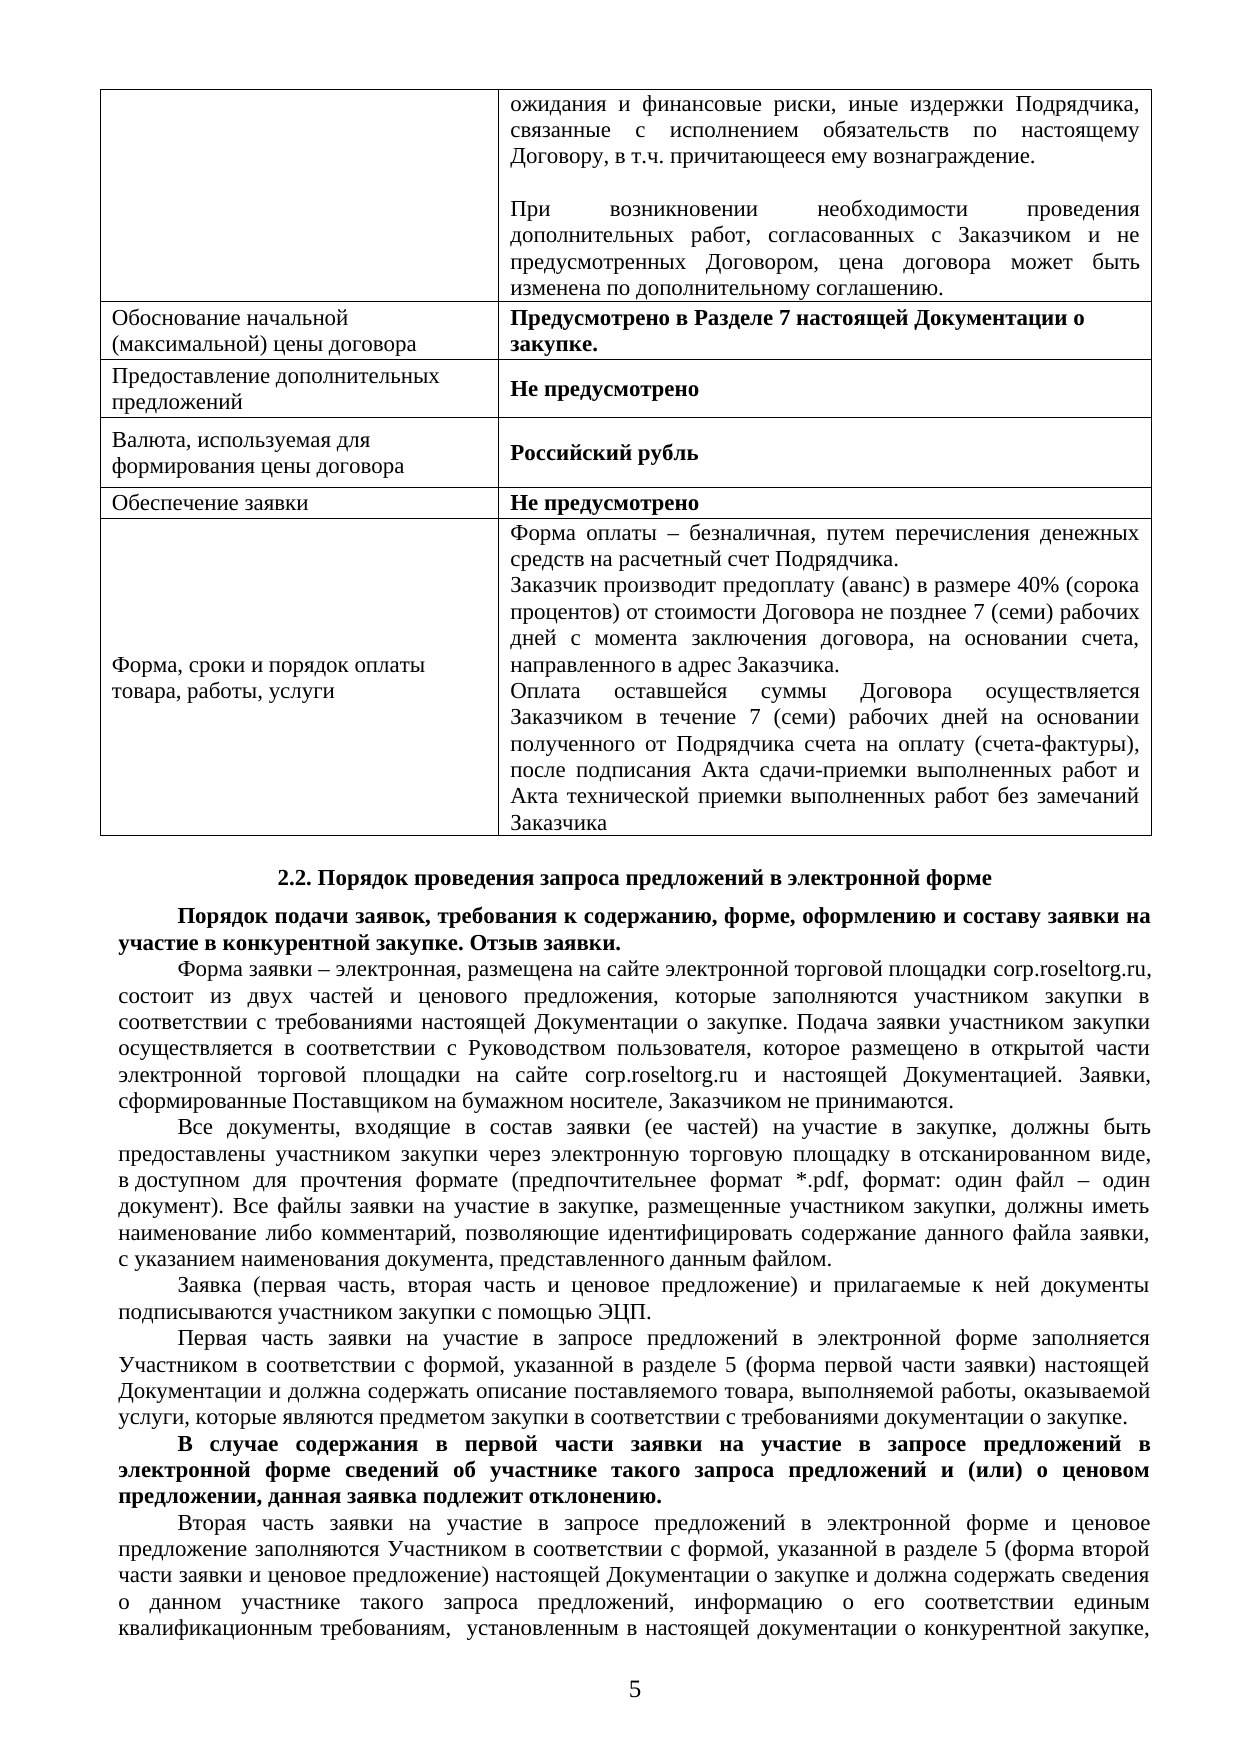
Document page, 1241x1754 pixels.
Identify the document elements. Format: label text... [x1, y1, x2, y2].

table_cell Валюта, используемая для формирования цены договора [101, 418, 498, 487]
table_cell Российский рубль [499, 418, 1151, 487]
table_cell Обеспечение заявки [101, 488, 498, 518]
table_cell Обоснование начальной (максимальной) цены договора [101, 302, 498, 359]
text Форма заявки – электронная, размещена на сайте электронной торговой площадки corp.roseltorg.ru, состоит из двух частей и ценового предложения, которые заполняются участником закупки в соответствии с требованиями настоящей Документации о закупке. Подача заявки участником закупки осуществляется в соответствии с Руководством пользователя, которое размещено в открытой части электронной торговой площадки на сайте corp.roseltorg.ru и настоящей Документацией. Заявки, сформированные Поставщиком на бумажном носителе, Заказчиком не принимаются. [118, 955, 1152, 1113]
text Заявка (первая часть, вторая часть и ценовое предложение) и прилагаемые к ней документы подписываются участником закупки с помощью ЭЦП. [118, 1272, 1152, 1324]
table_cell Форма оплаты – безналичная, путем перечисления денежных средств на расчетный счет Подрядчика. Заказчик производит предоплату (аванс) в размере 40% (сорока процентов) от стоимости Договора не позднее 7 (семи) рабочих дней с момента заключения договора, на основании счета, направленного в адрес Заказчика. Оплата оставшейся суммы Договора осуществляется Заказчиком в течение 7 (семи) рабочих дней на основании полученного от Подрядчика счета на оплату (счета-фактуры), после подписания Акта сдачи-приемки выполненных работ и Акта технической приемки выполненных работ без замечаний Заказчика [499, 519, 1151, 835]
table_cell Не предусмотрено [499, 488, 1151, 518]
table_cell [499, 90, 1151, 301]
text Порядок подачи заявок, требования к содержанию, форме, оформлению и составу заявки на участие в конкурентной закупке. Отзыв заявки. [118, 903, 1152, 955]
table_cell Предусмотрено в Разделе 7 настоящей Документации о закупке. [499, 302, 1151, 359]
table_cell Не предусмотрено [499, 360, 1151, 417]
text 2.2. Порядок проведения запроса предложений в электронной форме [118, 864, 1152, 890]
text Первая часть заявки на участие в запросе предложений в электронной форме заполняется Участником в соответствии с формой, указанной в разделе 5 (форма первой части заявки) настоящей Документации и должна содержать описание поставляемого товара, выполняемой работы, оказываемой услуги, которые являются предметом закупки в соответствии с требованиями документации о закупке. [118, 1324, 1152, 1430]
table_cell Форма, сроки и порядок оплаты товара, работы, услуги [101, 519, 498, 835]
text Все документы, входящие в состав заявки (ее частей) на участие в закупке, должны быть предоставлены участником закупки через электронную торговую площадку в отсканированном виде, в доступном для прочтения формате (предпочтительнее формат *.pdf, формат: один файл – один документ). Все файлы заявки на участие в закупке, размещенные участником закупки, должны иметь наименование либо комментарий, позволяющие идентифицировать содержание данного файла заявки, с указанием наименования документа, представленного данным файлом. [118, 1113, 1152, 1272]
text В случае содержания в первой части заявки на участие в запросе предложений в электронной форме сведений об участнике такого запроса предложений и (или) о ценовом предложении, данная заявка подлежит отклонению. [118, 1430, 1152, 1509]
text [118, 1509, 1152, 1641]
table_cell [101, 90, 498, 301]
table_cell Предоставление дополнительных предложений [101, 360, 498, 417]
